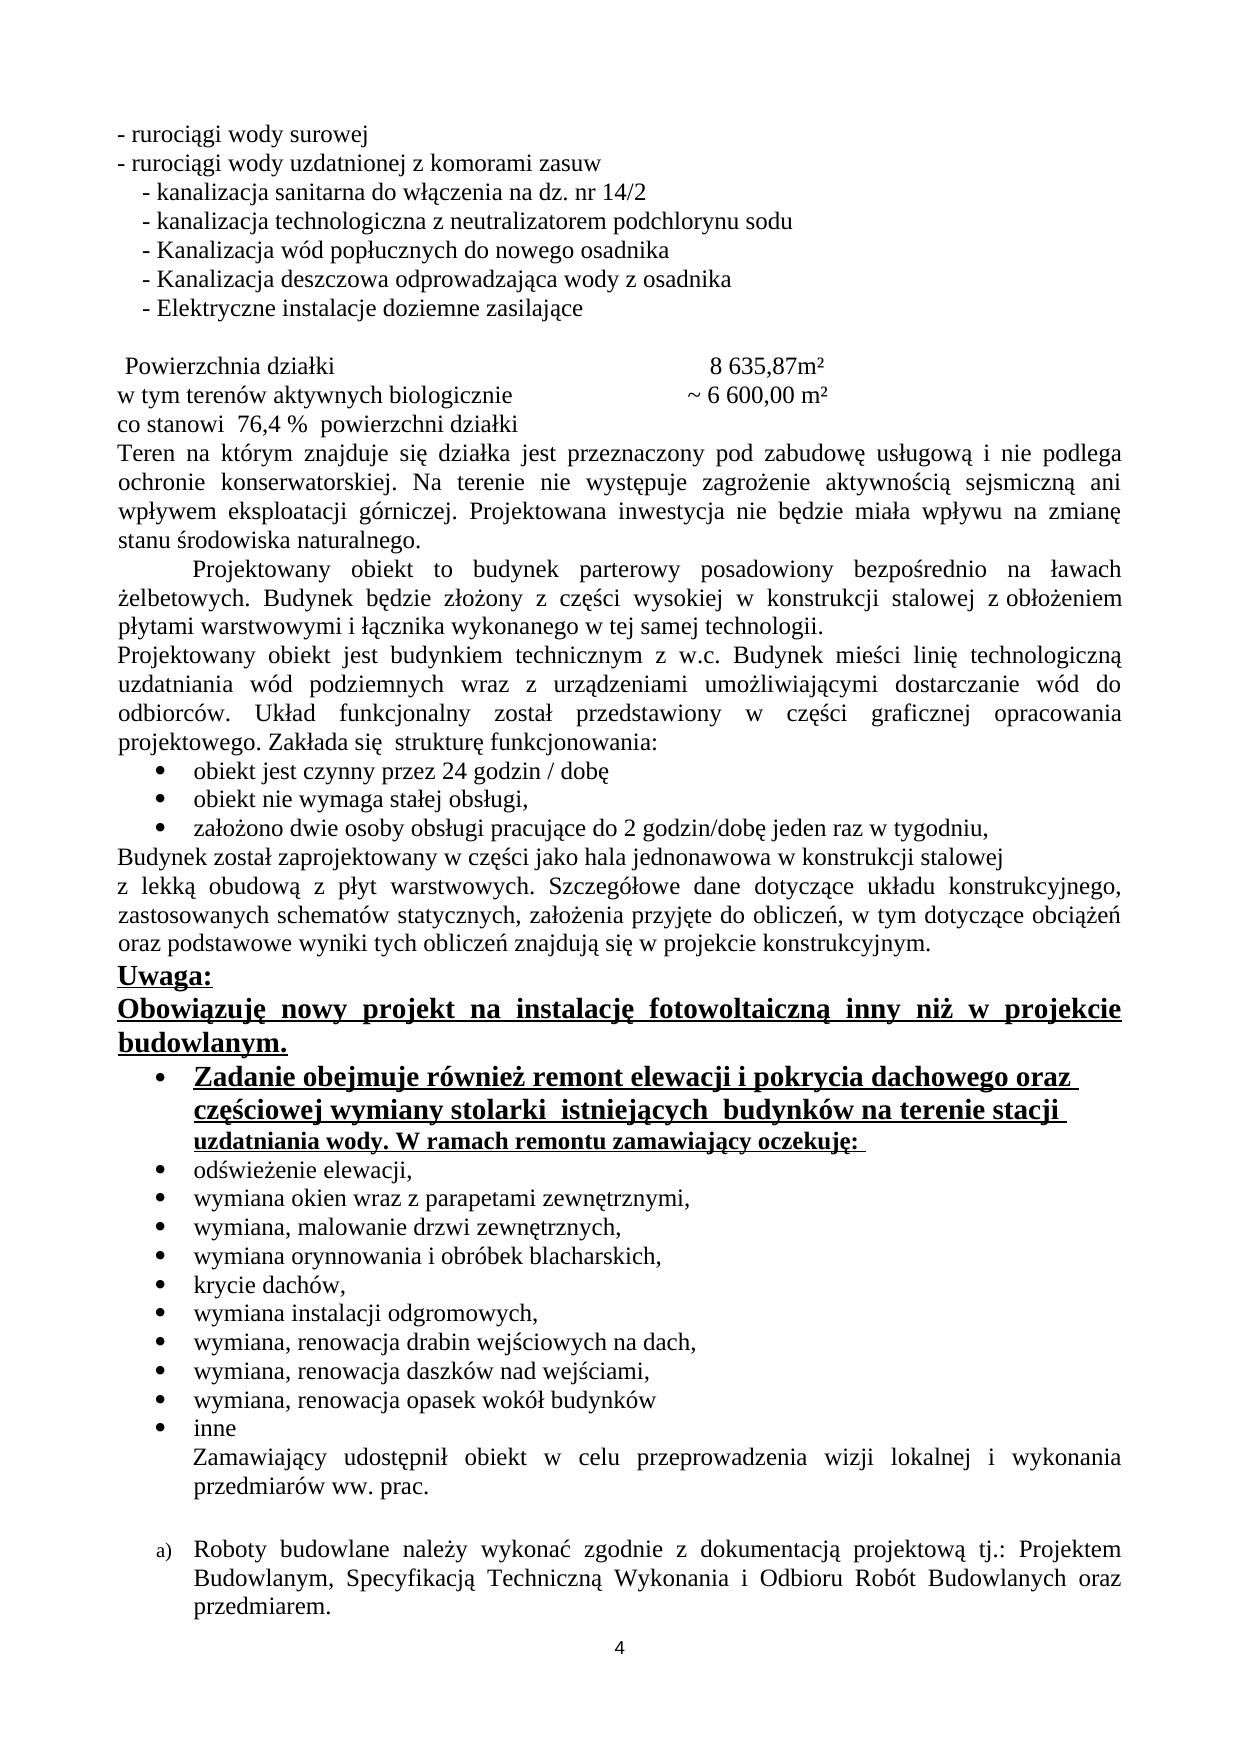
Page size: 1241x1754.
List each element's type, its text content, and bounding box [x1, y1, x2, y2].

text Obowiązuję nowy projekt na instalację fotowoltaiczną inny niż w projekcie budowlanym. [117, 991, 1122, 1020]
text - Elektryczne instalacje doziemne zasilające [117, 293, 1122, 322]
list wymiana, renowacja drabin wejściowych na dach, [156, 1327, 1122, 1356]
text Teren na którym znajduje się działka jest przeznaczony pod zabudowę usługową i nie podlega ochronie konserwatorskiej. Na terenie nie występuje zagrożenie aktywnością sejsmiczną ani wpływem eksploatacji górniczej. Projektowana inwestycja nie będzie miała wpływu na zmianę stanu środowiska naturalnego. [117, 438, 1122, 553]
text Projektowany obiekt to budynek parterowy posadowiony bezpośrednio na ławach żelbetowych. Budynek będzie złożony z części wysokiej w konstrukcji stalowej z obłożeniem płytami warstwowymi i łącznika wykonanego w tej samej technologii. [118, 554, 1122, 640]
list obiekt jest czynny przez 24 godzin / dobę [156, 756, 1122, 784]
text - kanalizacja technologiczna z neutralizatorem podchlorynu sodu [117, 206, 1122, 235]
text co stanowi 76,4 % powierzchni działki [117, 409, 1122, 438]
text - Kanalizacja wód popłucznych do nowego osadnika [117, 235, 1122, 264]
list Roboty budowlane należy wykonać zgodnie z dokumentacją projektową tj.: Projektem Budowlanym, Specyfikacją Techniczną Wykonania i Odbioru Robót Budowlanych oraz przedmiarem. [156, 1534, 1122, 1620]
list wymiana okien wraz z parapetami zewnętrznymi, [156, 1183, 1122, 1212]
text Zamawiający udostępnił obiekt w celu przeprowadzenia wizji lokalnej i wykonania przedmiarów ww. prac. [192, 1442, 1122, 1500]
list wymiana, malowanie drzwi zewnętrznych, [156, 1212, 1122, 1241]
list wymiana instalacji odgromowych, [156, 1298, 1122, 1327]
list założono dwie osoby obsługi pracujące do 2 godzin/dobę jeden raz w tygodniu, [156, 813, 1122, 842]
list wymiana orynnowania i obróbek blacharskich, [156, 1241, 1122, 1270]
list wymiana, renowacja daszków nad wejściami, [156, 1356, 1122, 1385]
text Obowiązuję nowy projekt na instalację fotowoltaiczną inny niż w projekcie budowlanym. [117, 1022, 1122, 1058]
text z lekką obudową z płyt warstwowych. Szczegółowe dane dotyczące układu konstrukcyjnego, zastosowanych schematów statycznych, założenia przyjęte do obliczeń, w tym dotyczące obciążeń oraz podstawowe wyniki tych obliczeń znajdują się w projekcie konstrukcyjnym. [117, 871, 1122, 957]
list krycie dachów, [156, 1270, 1122, 1298]
text - kanalizacja sanitarna do włączenia na dz. nr 14/2 [117, 177, 1122, 206]
text w tym terenów aktywnych biologicznie ~ 6 600,00 m² [117, 380, 1122, 409]
list odświeżenie elewacji, [156, 1155, 1122, 1183]
list Zadanie obejmuje również remont elewacji i pokrycia dachowego oraz częściowej wymiany stolarki istniejących budynków na terenie stacji uzdatniania wody. W ramach remontu zamawiający oczekuję: [156, 1059, 1122, 1155]
text Projektowany obiekt jest budynkiem technicznym z w.c. Budynek mieści linię technologiczną uzdatniania wód podziemnych wraz z urządzeniami umożliwiającymi dostarczanie wód do odbiorców. Układ funkcjonalny został przedstawiony w części graficznej opracowania projektowego. Zakłada się strukturę funkcjonowania: [117, 640, 1122, 755]
text Powierzchnia działki 8 635,87m² [118, 351, 1122, 380]
text - rurociągi wody uzdatnionej z komorami zasuw [117, 148, 1122, 177]
text Uwaga: [117, 958, 1122, 991]
list obiekt nie wymaga stałej obsługi, [156, 784, 1122, 813]
list wymiana, renowacja opasek wokół budynków [156, 1385, 1122, 1413]
text Budynek został zaprojektowany w części jako hala jednonawowa w konstrukcji stalowej [117, 842, 1122, 871]
text - Kanalizacja deszczowa odprowadzająca wody z osadnika [117, 264, 1122, 293]
list inne [156, 1413, 1122, 1442]
text - rurociągi wody surowej [117, 119, 1122, 148]
